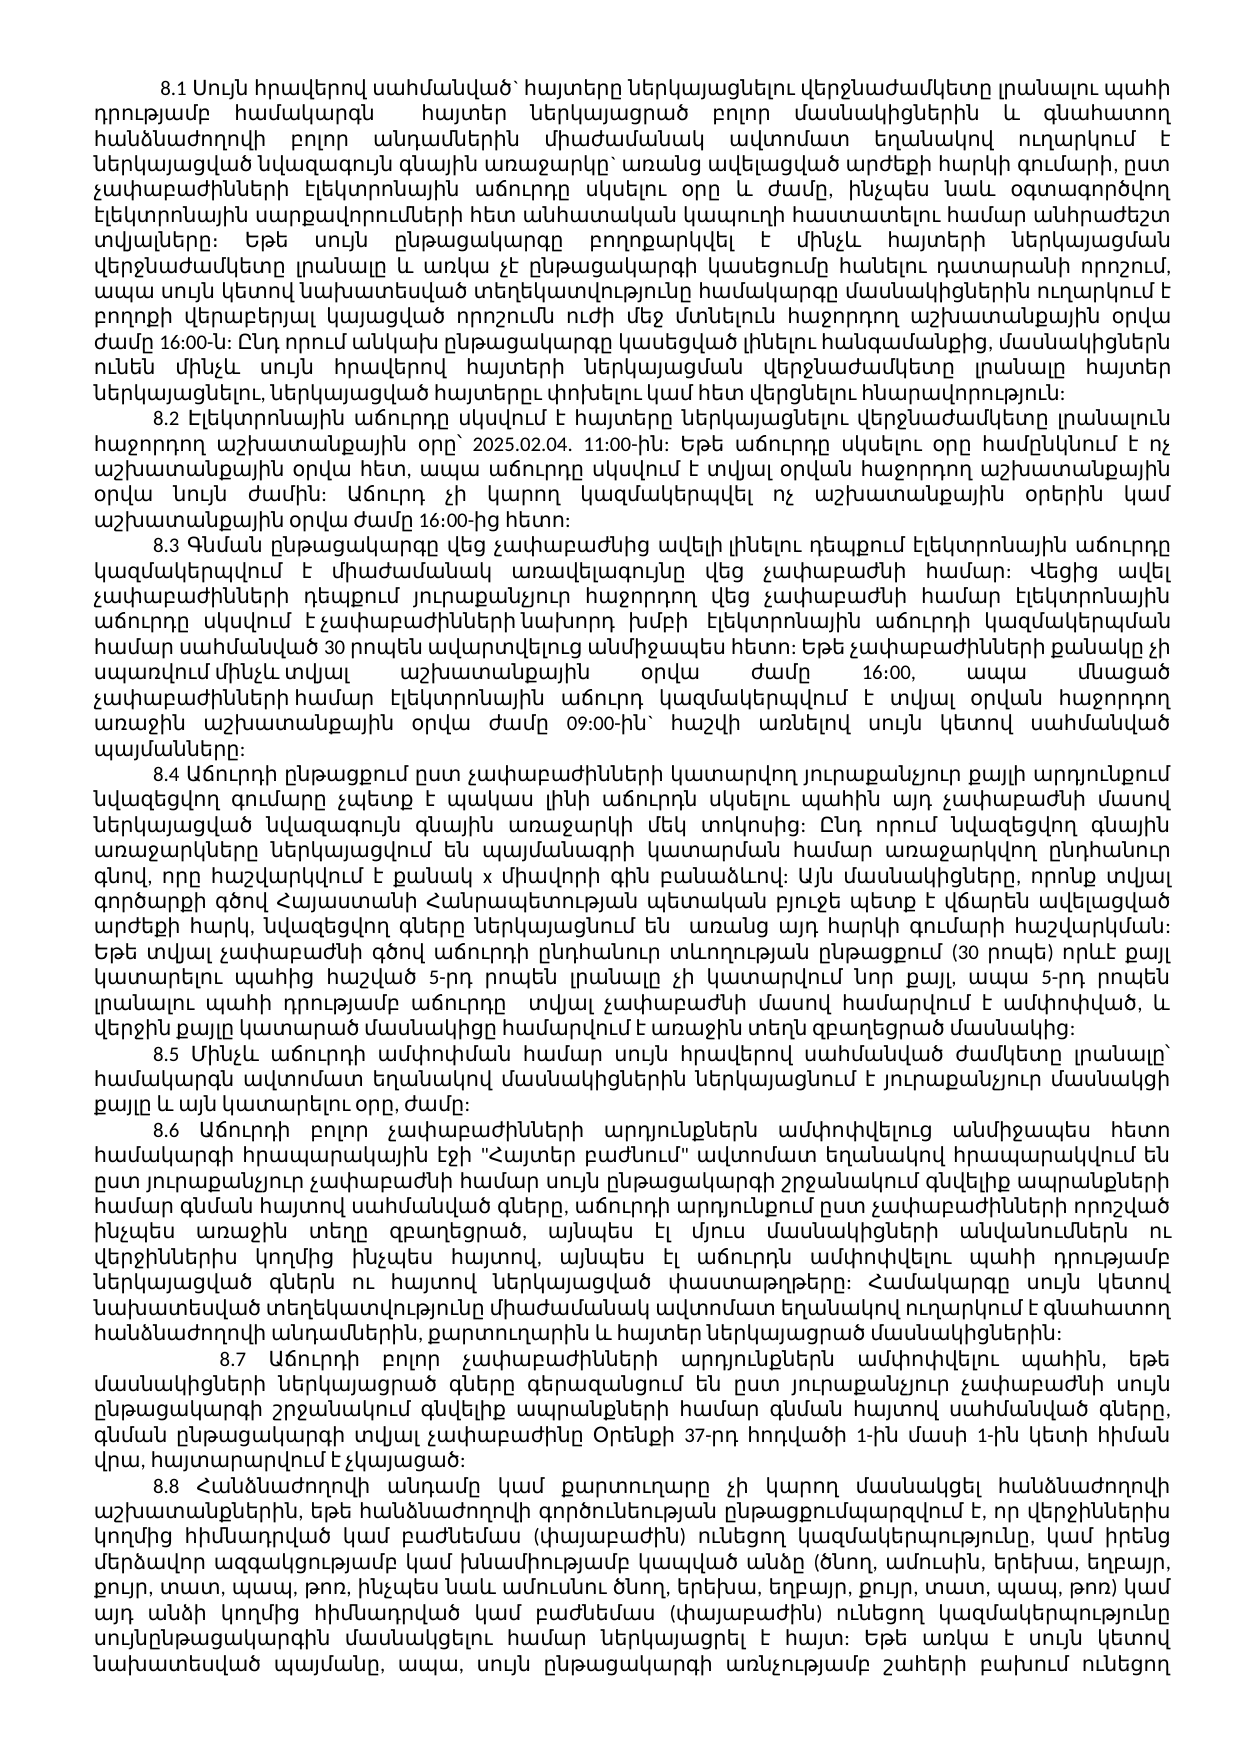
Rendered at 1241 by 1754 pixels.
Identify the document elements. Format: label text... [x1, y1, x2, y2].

text 8.5 Մինչև աճուրդի ամփոփման համար սույն հրավերով սահմանված ժամկետը լրանալը՝ համակարգն ավտոմատ եղանակով մասնակիցներին ներկայացնում է յուրաքանչյուր մասնակցի քայլը և այն կատարելու օրը, ժամը: [94, 1041, 1171, 1117]
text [94, 1473, 1171, 1676]
text 8.7 Աճուրդի բոլոր չափաբաժինների արդյունքներն ամփոփվելու պահին, եթե մասնակիցների ներկայացրած գները գերազանցում են ըստ յուրաքանչյուր չափաբաժնի սույն ընթացակարգի շրջանակում գնվելիք ապրանքների համար գնման հայտով սահմանված գները, գնման ընթացակարգի տվյալ չափաբաժինը Օրենքի 37-րդ հոդվածի 1-ին մասի 1-ին կետի հիման վրա, հայտարարվում է չկայացած: [94, 1346, 1171, 1473]
text 8.6 Աճուրդի բոլոր չափաբաժինների արդյունքներն ամփոփվելուց անմիջապես հետո համակարգի հրապարակային էջի "Հայտեր բաժնում" ավտոմատ եղանակով հրապարակվում են ըստ յուրաքանչյուր չափաբաժնի համար սույն ընթացակարգի շրջանակում գնվելիք ապրանքների համար գնման հայտով սահմանված գները, աճուրդի արդյունքում ըստ չափաբաժինների որոշված ինչպես առաջին տեղը զբաղեցրած, այնպես էլ մյուս մասնակիցների անվանումներն ու վերջիններիս կողմից ինչպես հայտով, այնպես էլ աճուրդն ամփոփվելու պահի դրությամբ ներկայացված գներն ու հայտով ներկայացված փաստաթղթերը: Համակարգը սույն կետով նախատեսված տեղեկատվությունը միաժամանակ ավտոմատ եղանակով ուղարկում է գնահատող հանձնաժողովի անդամներին, քարտուղարին և հայտեր ներկայացրած մասնակիցներին: [94, 1117, 1171, 1346]
text 8.2 Էլեկտրոնային աճուրդը սկսվում է հայտերը ներկայացնելու վերջնաժամկետը լրանալուն հաջորդող աշխատանքային օրը՝ 2025.02.04. 11:00 -ին: Եթե աճուրդը սկսելու օրը համընկնում է ոչ աշխատանքային օրվա հետ, ապա աճուրդը սկսվում է տվյալ օրվան հաջորդող աշխատանքային օրվա նույն ժամին: Աճուրդ չի կարող կազմակերպվել ոչ աշխատանքային օրերին կամ աշխատանքային օրվա ժամը 16։00-ից հետո: [94, 405, 1171, 532]
text 8.4 Աճուրդի ընթացքում ըստ չափաբաժինների կատարվող յուրաքանչյուր քայլի արդյունքում նվազեցվող գումարը չպետք է պակաս լինի աճուրդն սկսելու պահին այդ չափաբաժնի մասով ներկայացված նվազագույն գնային առաջարկի մեկ տոկոսից: Ընդ որում նվազեցվող գնային առաջարկները ներկայացվում են պայմանագրի կատարման համար առաջարկվող ընդհանուր գնով, որը հաշվարկվում է քանակ x միավորի գին բանաձևով: Այն մասնակիցները, որոնք տվյալ գործարքի գծով Հայաստանի Հանրապետության պետական բյուջե պետք է վճարեն ավելացված արժեքի հարկ, նվազեցվող գները ներկայացնում են առանց այդ հարկի գումարի հաշվարկման: Եթե տվյալ չափաբաժնի գծով աճուրդի ընդհանուր տևողության ընթացքում (30 րոպե) որևէ քայլ կատարելու պահից հաշված 5-րդ րոպեն լրանալը չի կատարվում նոր քայլ, ապա 5-րդ րոպեն լրանալու պահի դրությամբ աճուրդը տվյալ չափաբաժնի մասով համարվում է ամփոփված, և վերջին քայլը կատարած մասնակիցը համարվում է առաջին տեղն զբաղեցրած մասնակից: [94, 761, 1171, 1041]
text 8.1 Սույն հրավերով սահմանված` հայտերը ներկայացնելու վերջնաժամկետը լրանալու պահի դրությամբ համակարգն հայտեր ներկայացրած բոլոր մասնակիցներին և գնահատող հանձնաժողովի բոլոր անդամներին միաժամանակ ավտոմատ եղանակով ուղարկում է ներկայացված նվազագույն գնային առաջարկը` առանց ավելացված արժեքի հարկի գումարի, ըստ չափաբաժինների էլեկտրոնային աճուրդը սկսելու օրը և ժամը, ինչպես նաև օգտագործվող էլեկտրոնային սարքավորումների հետ անհատական կապուղի հաստատելու համար անհրաժեշտ տվյալները։ Եթե սույն ընթացակարգը բողոքարկվել է մինչև հայտերի ներկայացման վերջնաժամկետը լրանալը և առկա չէ ընթացակարգի կասեցումը հանելու դատարանի որոշում, ապա սույն կետով նախատեսված տեղեկատվությունը համակարգը մասնակիցներին ուղարկում է բողոքի վերաբերյալ կայացված որոշումն ուժի մեջ մտնելուն հաջորդող աշխատանքային օրվա ժամը 16:00-ն: Ընդ որում անկախ ընթացակարգը կասեցված լինելու հանգամանքից, մասնակիցներն ունեն մինչև սույն հրավերով հայտերի ներկայացման վերջնաժամկետը լրանալը հայտեր ներկայացնելու, ներկայացված հայտերըւ փոխելու կամ հետ վերցնելու հնարավորություն: [94, 75, 1171, 405]
text 8.3 Գնման ընթացակարգը վեց չափաբաժնից ավելի լինելու դեպքում էլեկտրոնային աճուրդը կազմակերպվում է միաժամանակ առավելագույնը վեց չափաբաժնի համար: Վեցից ավել չափաբաժինների դեպքում յուրաքանչյուր հաջորդող վեց չափաբաժնի համար էլեկտրոնային աճուրդը սկսվում է չափաբաժինների նախորդ խմբի էլեկտրոնային աճուրդի կազմակերպման համար սահմանված 30 րոպեն ավարտվելուց անմիջապես հետո: Եթե չափաբաժինների քանակը չի սպառվում մինչև տվյալ աշխատանքային օրվա ժամը 16։00, ապա մնացած չափաբաժինների համար էլեկտրոնային աճուրդ կազմակերպվում է տվյալ օրվան հաջորդող առաջին աշխատանքային օրվա ժամը 09:00-ին` հաշվի առնելով սույն կետով սահմանված պայմանները: [94, 532, 1171, 761]
